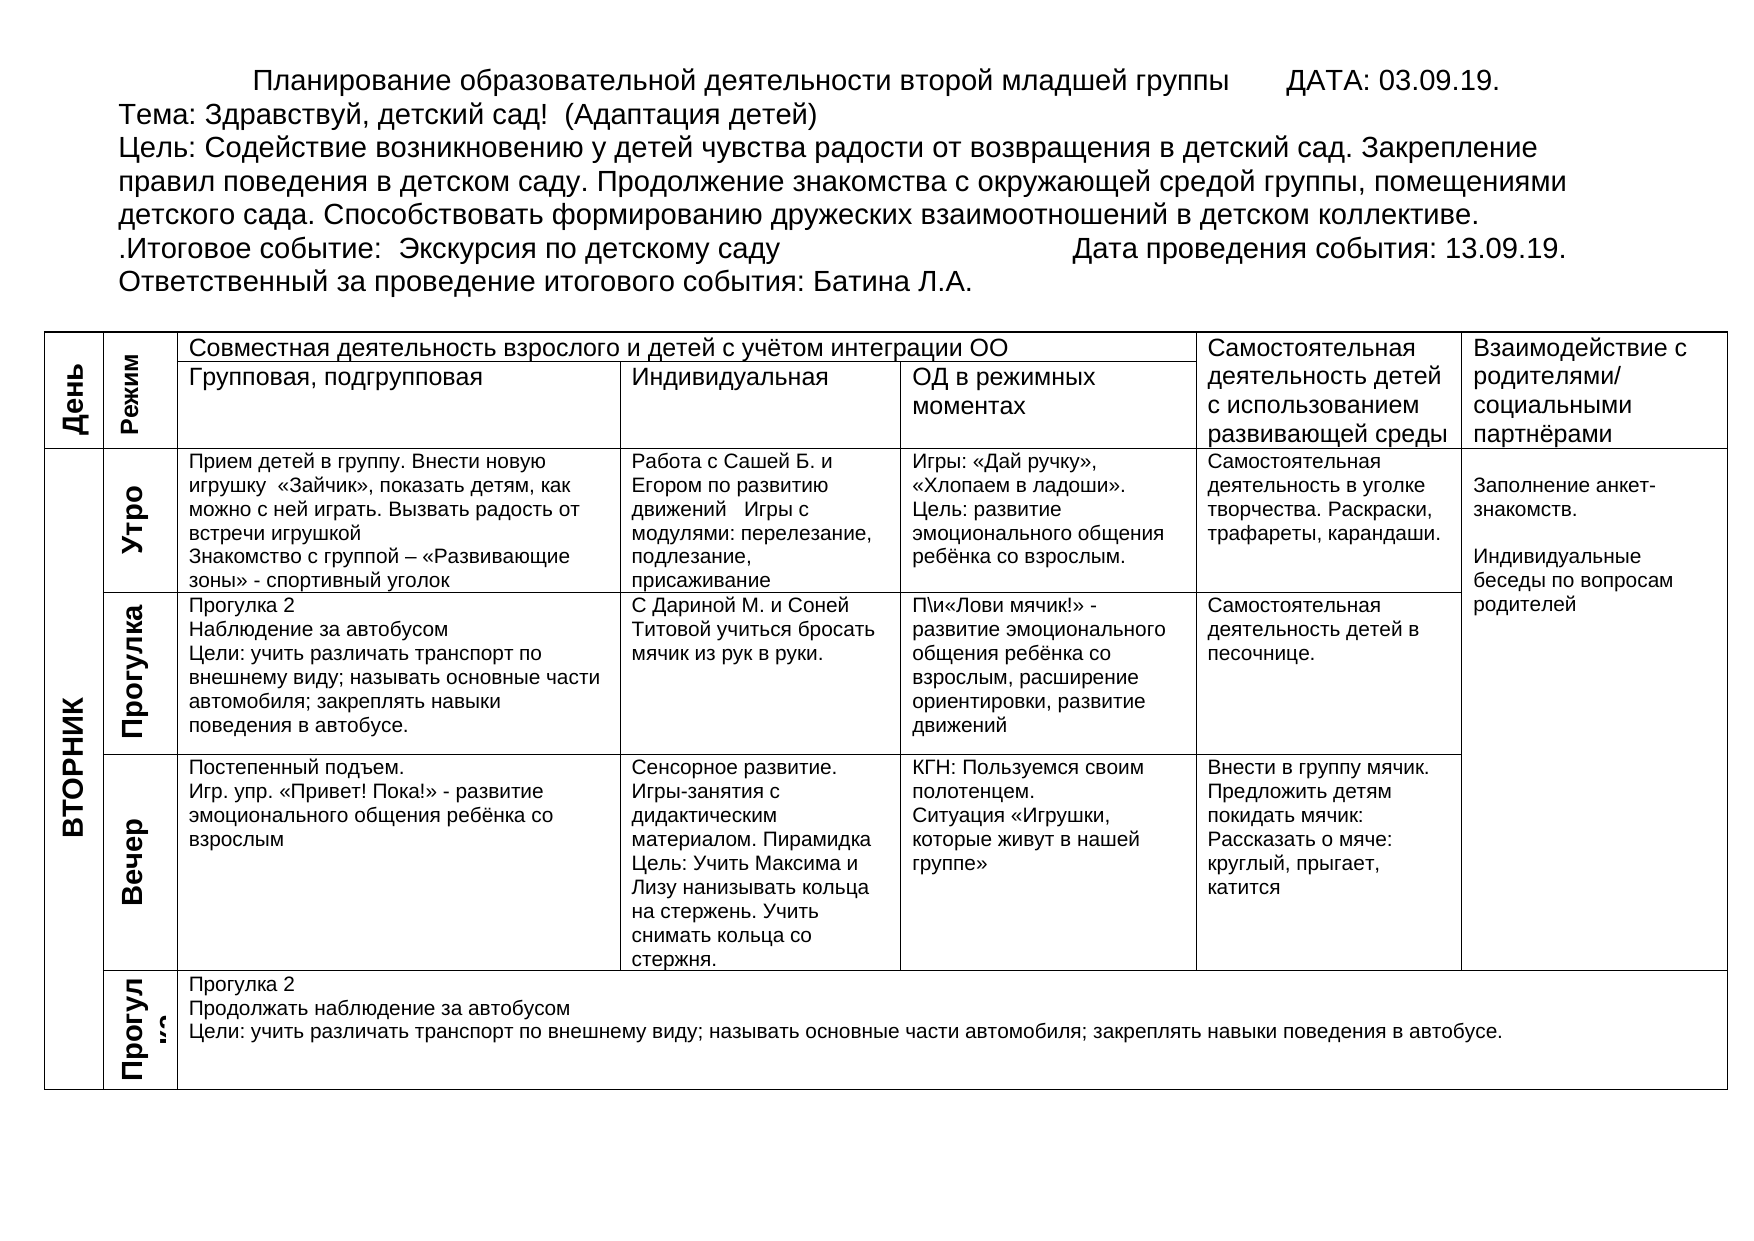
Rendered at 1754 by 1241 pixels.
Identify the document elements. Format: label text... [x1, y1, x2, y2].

table_cell Прогулка [104, 971, 177, 1088]
text .Итоговое событие: Экскурсия по детскому саду Дата проведения события: 13.09.19. [118, 231, 1636, 264]
table_cell Индивидуальная [621, 362, 900, 447]
table_cell Работа с Сашей Б. и Егором по развитию движений Игры с модулями: перелезание, подлезание, присаживание [621, 449, 900, 592]
table_cell Сенсорное развитие. Игры-занятия с дидактическим материалом. Пирамидка Цель: Учить Максима и Лизу нанизывать кольца на стержень. Учить снимать кольца со стержня. [621, 755, 900, 970]
table_cell Прогулка 2 Наблюдение за автобусом Цели: учить различать транспорт по внешнему виду; называть основные части автомобиля; закреплять навыки поведения в автобусе. [178, 593, 620, 754]
table_cell Прогулка [104, 593, 177, 754]
table_cell ОД в режимных моментах [901, 362, 1196, 447]
table_cell Самостоятельная деятельность в уголке творчества. Раскраски, трафареты, карандаши. [1197, 449, 1461, 592]
text Планирование образовательной деятельности второй младшей группы ДАТА: 03.09.19. [118, 63, 1636, 97]
table_cell С Дариной М. и Соней Титовой учиться бросать мячик из рук в руки. [621, 593, 900, 754]
text Тема: Здравствуй, детский сад! (Адаптация детей) [118, 97, 1636, 130]
table_cell ВТОРНИК [45, 449, 103, 1088]
table_header Самостоятельная деятельность детей с использованием развивающей среды [1197, 333, 1461, 447]
table_cell КГН: Пользуемся своим полотенцем. Ситуация «Игрушки, которые живут в нашей группе» [901, 755, 1196, 970]
table_cell Заполнение анкет-знакомств. Индивидуальные беседы по вопросам родителей [1462, 449, 1727, 970]
table_header Режим [104, 333, 177, 447]
text Цель: Содействие возникновению у детей чувства радости от возвращения в детский сад. Закрепление правил поведения в детском саду. Продолжение знакомства с окружающей средой группы, помещениями детского сада. Способствовать формированию дружеских взаимоотношений в детском коллективе. [118, 130, 1636, 231]
table_header День [45, 333, 103, 447]
table_header Взаимодействие с родителями/ социальными партнёрами [1462, 333, 1727, 447]
table_cell Внести в группу мячик. Предложить детям покидать мячик: Рассказать о мяче: круглый, прыгает, катится [1197, 755, 1461, 970]
table_cell Прогулка 2 Продолжать наблюдение за автобусом Цели: учить различать транспорт по внешнему виду; называть основные части автомобиля; закреплять навыки поведения в автобусе. [178, 971, 1727, 1088]
table_header Совместная деятельность взрослого и детей с учётом интеграции ОО [178, 333, 1196, 361]
table_cell Игры: «Дай ручку», «Хлопаем в ладоши». Цель: развитие эмоционального общения ребёнка со взрослым. [901, 449, 1196, 592]
table_cell Групповая, подгрупповая [178, 362, 620, 447]
table_cell Утро [104, 449, 177, 592]
table_cell Прием детей в группу. Внести новую игрушку «Зайчик», показать детям, как можно с ней играть. Вызвать радость от встречи игрушкой Знакомство с группой – «Развивающие зоны» - спортивный уголок [178, 449, 620, 592]
table_cell Постепенный подъем. Игр. упр. «Привет! Пока!» - развитие эмоционального общения ребёнка со взрослым [178, 755, 620, 970]
table_cell Вечер [104, 755, 177, 970]
text Ответственный за проведение итогового события: Батина Л.А. [118, 264, 1636, 298]
table_cell П\и«Лови мячик!» - развитие эмоционального общения ребёнка со взрослым, расширение ориентировки, развитие движений [901, 593, 1196, 754]
table_cell Самостоятельная деятельность детей в песочнице. [1197, 593, 1461, 754]
